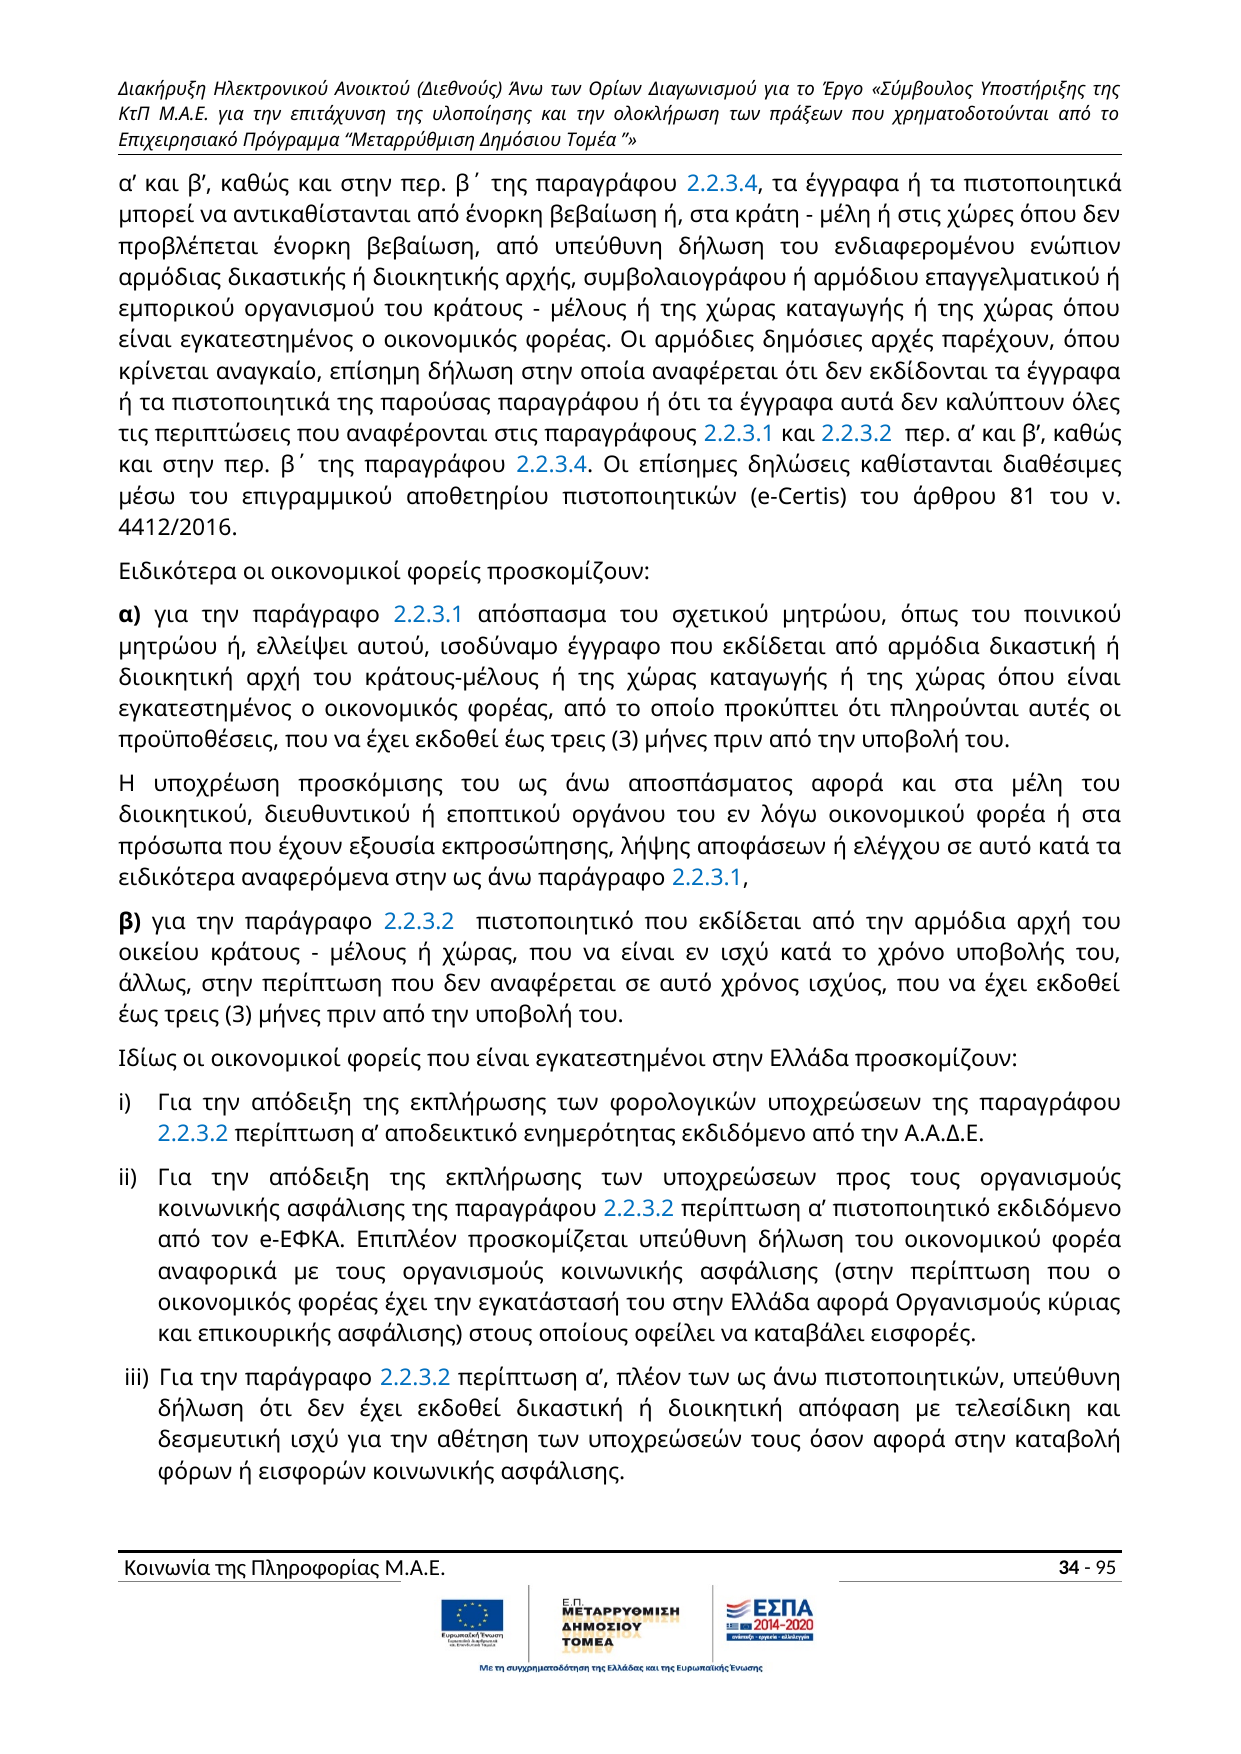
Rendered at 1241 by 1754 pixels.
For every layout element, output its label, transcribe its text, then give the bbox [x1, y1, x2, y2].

text Η υποχρέωση προσκόμισης του ως άνω αποσπάσματος αφορά και στα μέλη του διοικητικού, διευθυντικού ή εποπτικού οργάνου του εν λόγω οικονομικού φορέα ή στα πρόσωπα που έχουν εξουσία εκπροσώπησης, λήψης αποφάσεων ή ελέγχου σε αυτό κατά τα ειδικότερα αναφερόμενα στην ως άνω παράγραφο 2.2.3.1, [118, 767, 1122, 892]
text ii) Για την απόδειξη της εκπλήρωσης των υποχρεώσεων προς τους οργανισμούς κοινωνικής ασφάλισης της παραγράφου 2.2.3.2 περίπτωση α’ πιστοποιητικό εκδιδόμενο από τον e-ΕΦΚΑ. Επιπλέον προσκομίζεται υπεύθυνη δήλωση του οικονομικού φορέα αναφορικά με τους οργανισμούς κοινωνικής ασφάλισης (στην περίπτωση που ο οικονομικός φορέας έχει την εγκατάστασή του στην Ελλάδα αφορά Οργανισμούς κύριας και επικουρικής ασφάλισης) στους οποίους οφείλει να καταβάλει εισφορές. [118, 1161, 1122, 1348]
text β) για την παράγραφο 2.2.3.2 πιστοποιητικό που εκδίδεται από την αρμόδια αρχή του οικείου κράτους - μέλους ή χώρας, που να είναι εν ισχύ κατά το χρόνο υποβολής του, άλλως, στην περίπτωση που δεν αναφέρεται σε αυτό χρόνος ισχύος, που να έχει εκδοθεί έως τρεις (3) μήνες πριν από την υποβολή του. [118, 905, 1122, 1030]
text Ειδικότερα οι οικονομικοί φορείς προσκομίζουν: [118, 555, 1122, 586]
picture [401, 1581, 840, 1673]
text i) Για την απόδειξη της εκπλήρωσης των φορολογικών υποχρεώσεων της παραγράφου 2.2.3.2 περίπτωση α’ αποδεικτικό ενημερότητας εκδιδόμενο από την Α.Α.Δ.Ε. [118, 1086, 1122, 1148]
text iii) Για την παράγραφο 2.2.3.2 περίπτωση α’, πλέον των ως άνω πιστοποιητικών, υπεύθυνη δήλωση ότι δεν έχει εκδοθεί δικαστική ή διοικητική απόφαση με τελεσίδικη και δεσμευτική ισχύ για την αθέτηση των υποχρεώσεών τους όσον αφορά στην καταβολή φόρων ή εισφορών κοινωνικής ασφάλισης. [118, 1361, 1122, 1486]
text Ιδίως οι οικονομικοί φορείς που είναι εγκατεστημένοι στην Ελλάδα προσκομίζουν: [118, 1042, 1122, 1073]
text α) για την παράγραφο 2.2.3.1 απόσπασμα του σχετικού μητρώου, όπως του ποινικού μητρώου ή, ελλείψει αυτού, ισοδύναμο έγγραφο που εκδίδεται από αρμόδια δικαστική ή διοικητική αρχή του κράτους-μέλους ή της χώρας καταγωγής ή της χώρας όπου είναι εγκατεστημένος ο οικονομικός φορέας, από το οποίο προκύπτει ότι πληρούνται αυτές οι προϋποθέσεις, που να έχει εκδοθεί έως τρεις (3) μήνες πριν από την υποβολή του. [118, 598, 1122, 755]
